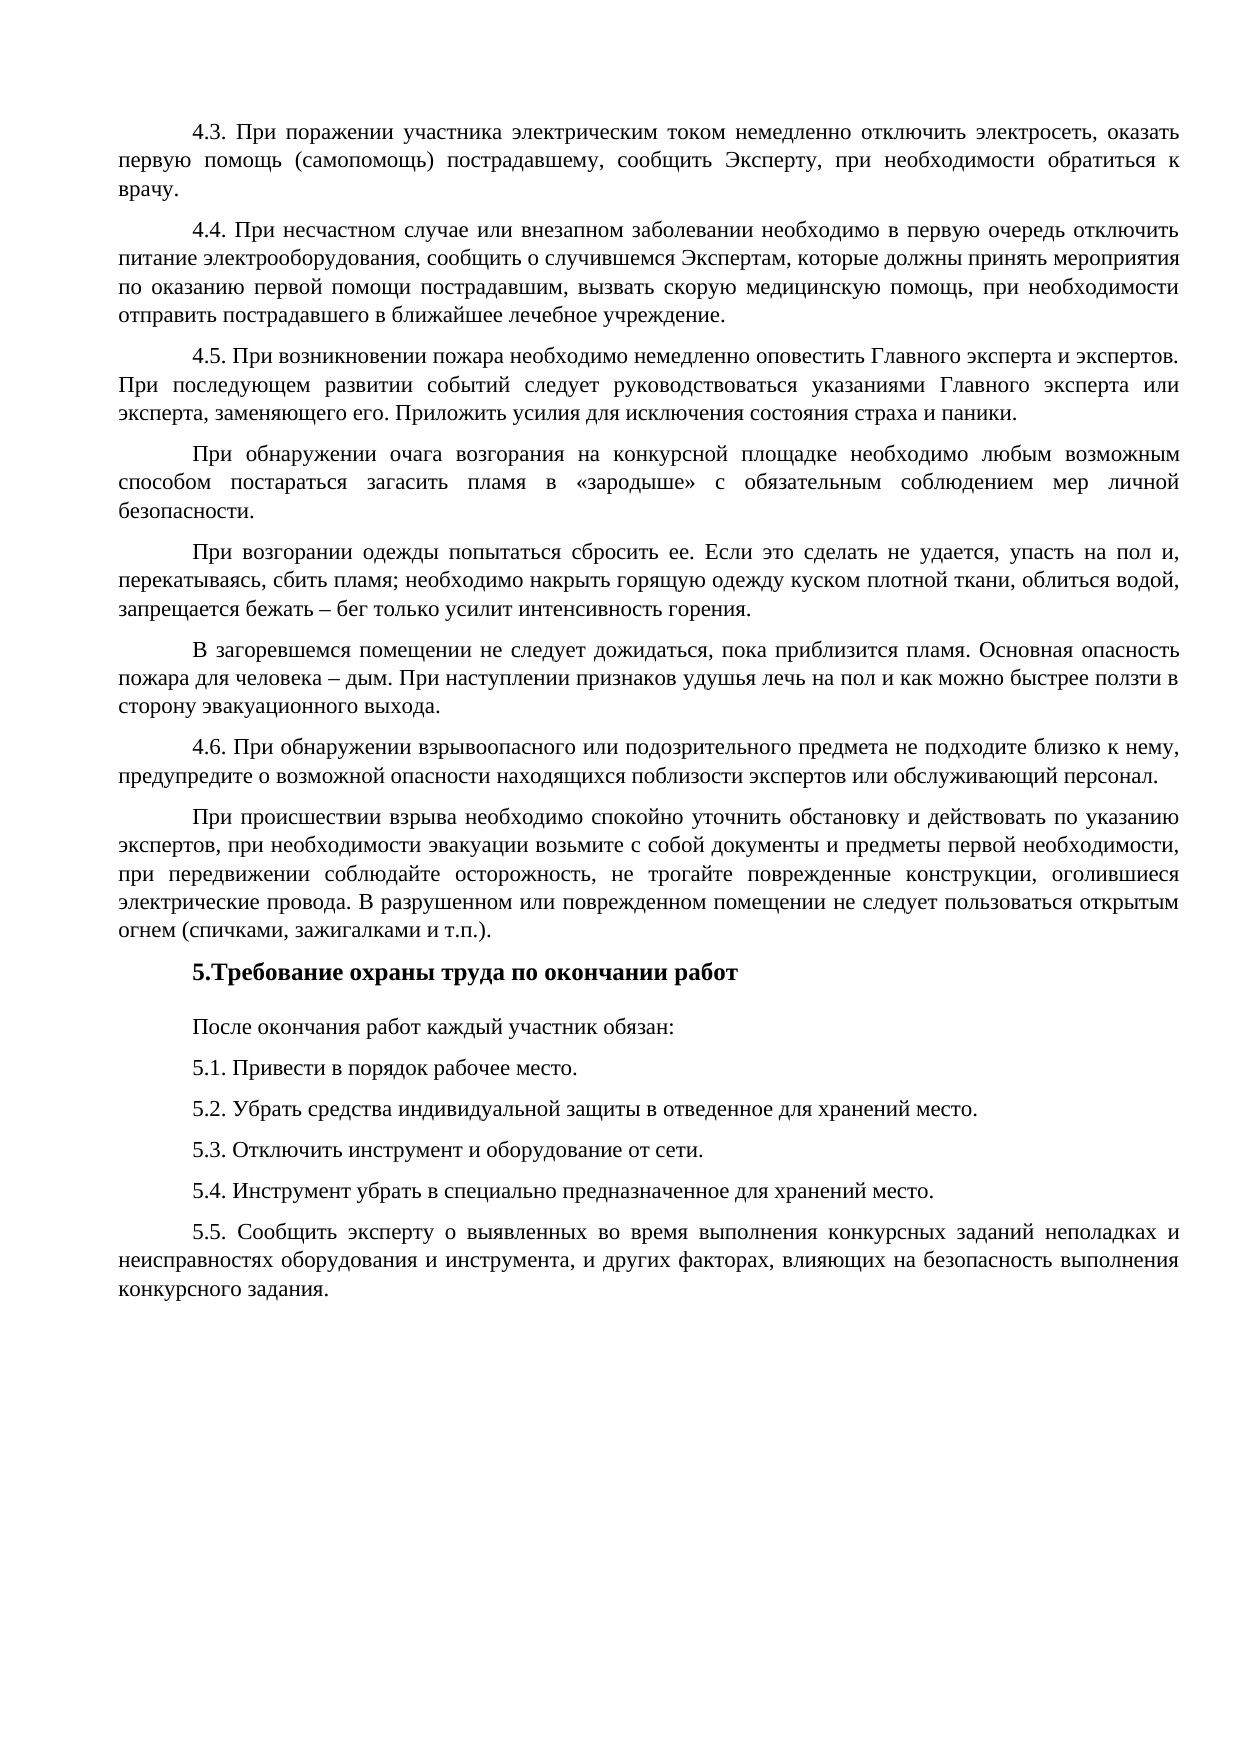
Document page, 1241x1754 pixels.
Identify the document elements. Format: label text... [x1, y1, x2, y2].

text 4.5. При возникновении пожара необходимо немедленно оповестить Главного эксперта и экспертов. При последующем развитии событий следует руководствоваться указаниями Главного эксперта или эксперта, заменяющего его. Приложить усилия для исключения состояния страха и паники. [118, 342, 1181, 425]
text 5.3. Отключить инструмент и оборудование от сети. [118, 1136, 1181, 1162]
text 4.4. При несчастном случае или внезапном заболевании необходимо в первую очередь отключить питание электрооборудования, сообщить о случившемся Экспертам, которые должны принять мероприятия по оказанию первой помощи пострадавшим, вызвать скорую медицинскую помощь, при необходимости отправить пострадавшего в ближайшее лечебное учреждение. [118, 216, 1181, 328]
text 5.5. Сообщить эксперту о выявленных во время выполнения конкурсных заданий неполадках и неисправностях оборудования и инструмента, и других факторах, влияющих на безопасность выполнения конкурсного задания. [118, 1218, 1181, 1301]
text При происшествии взрыва необходимо спокойно уточнить обстановку и действовать по указанию экспертов, при необходимости эвакуации возьмите с собой документы и предметы первой необходимости, при передвижении соблюдайте осторожность, не трогайте поврежденные конструкции, оголившиеся электрические провода. В разрушенном или поврежденном помещении не следует пользоваться открытым огнем (спичками, зажигалками и т.п.). [118, 803, 1181, 943]
text При возгорании одежды попытаться сбросить ее. Если это сделать не удается, упасть на пол и, перекатываясь, сбить пламя; необходимо накрыть горящую одежду куском плотной ткани, облиться водой, запрещается бежать – бег только усилит интенсивность горения. [118, 538, 1181, 621]
text 5.2. Убрать средства индивидуальной защиты в отведенное для хранений место. [118, 1095, 1181, 1121]
subtitle 5.Требование охраны труда по окончании работ [118, 957, 1181, 986]
text 4.6. При обнаружении взрывоопасного или подозрительного предмета не подходите близко к нему, предупредите о возможной опасности находящихся поблизости экспертов или обслуживающий персонал. [118, 733, 1181, 788]
text 5.1. Привести в порядок рабочее место. [118, 1054, 1181, 1080]
text 5.4. Инструмент убрать в специально предназначенное для хранений место. [118, 1177, 1181, 1203]
text После окончания работ каждый участник обязан: [118, 1013, 1181, 1039]
text При обнаружении очага возгорания на конкурсной площадке необходимо любым возможным способом постараться загасить пламя в «зародыше» с обязательным соблюдением мер личной безопасности. [118, 440, 1181, 523]
text В загоревшемся помещении не следует дожидаться, пока приблизится пламя. Основная опасность пожара для человека – дым. При наступлении признаков удушья лечь на пол и как можно быстрее ползти в сторону эвакуационного выхода. [118, 636, 1181, 719]
text 4.3. При поражении участника электрическим током немедленно отключить электросеть, оказать первую помощь (самопомощь) пострадавшему, сообщить Эксперту, при необходимости обратиться к врачу. [118, 118, 1181, 201]
